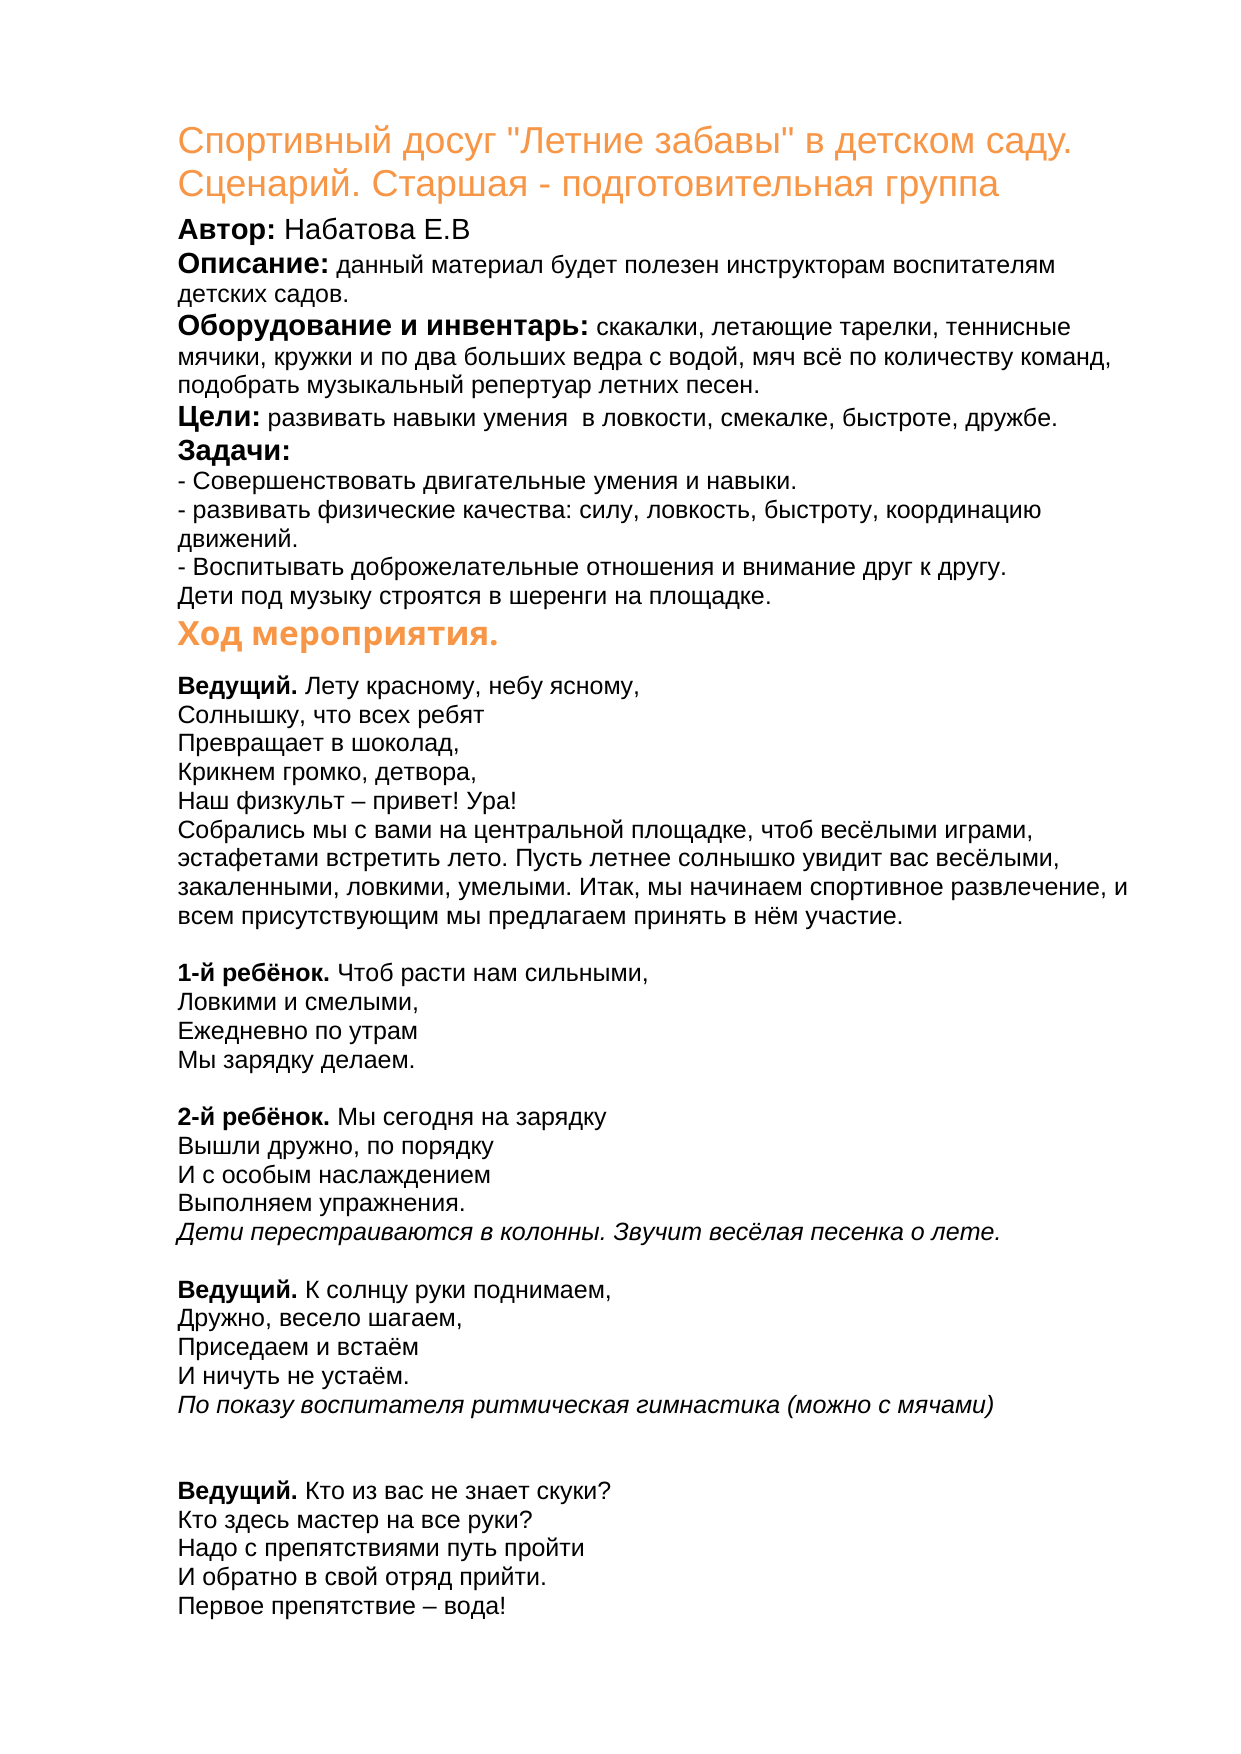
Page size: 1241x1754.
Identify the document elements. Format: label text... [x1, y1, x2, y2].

text Ведущий. Лету красному, небу ясному, Солнышку, что всех ребят Превращает в шоколад, Крикнем громко, детвора, Наш физкульт – привет! Ура! Собрались мы с вами на центральной площадке, чтоб весёлыми играми, эстафетами встретить лето. Пусть летнее солнышко увидит вас весёлыми, закаленными, ловкими, умелыми. Итак, мы начинаем спортивное развлечение, и всем присутствующим мы предлагаем принять в нём участие. 1-й ребёнок. Чтоб расти нам сильными, Ловкими и смелыми, Ежедневно по утрам Мы зарядку делаем. 2-й ребёнок. Мы сегодня на зарядку Вышли дружно, по порядку И с особым наслаждением Выполняем упражнения. Дети перестраиваются в колонны. Звучит весёлая песенка о лете. Ведущий. К солнцу руки поднимаем, Дружно, весело шагаем, Приседаем и встаём И ничуть не устаём. По показу воспитателя ритмическая гимнастика (можно с мячами) [177, 671, 1152, 1418]
text Спортивный досуг "Летние забавы" в детском саду. Сценарий. Старшая - подготовительная группа [177, 118, 1152, 204]
text Ход мероприятия. [177, 610, 1152, 655]
text Описание: данный материал будет полезен инструкторам воспитателям детских садов. Оборудование и инвентарь: скакалки, летающие тарелки, теннисные мячики, кружки и по два больших ведра с водой, мяч всё по количеству команд, подобрать музыкальный репертуар летних песен. Цели: развивать навыки умения в ловкости, смекалке, быстроте, дружбе. Задачи: - Совершенствовать двигательные умения и навыки. - развивать физические качества: силу, ловкость, быстроту, координацию движений. - Воспитывать доброжелательные отношения и внимание друг к другу. Дети под музыку строятся в шеренги на площадке. [177, 246, 1152, 610]
text Автор: Набатова Е.В [177, 212, 1152, 246]
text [177, 1447, 1152, 1620]
